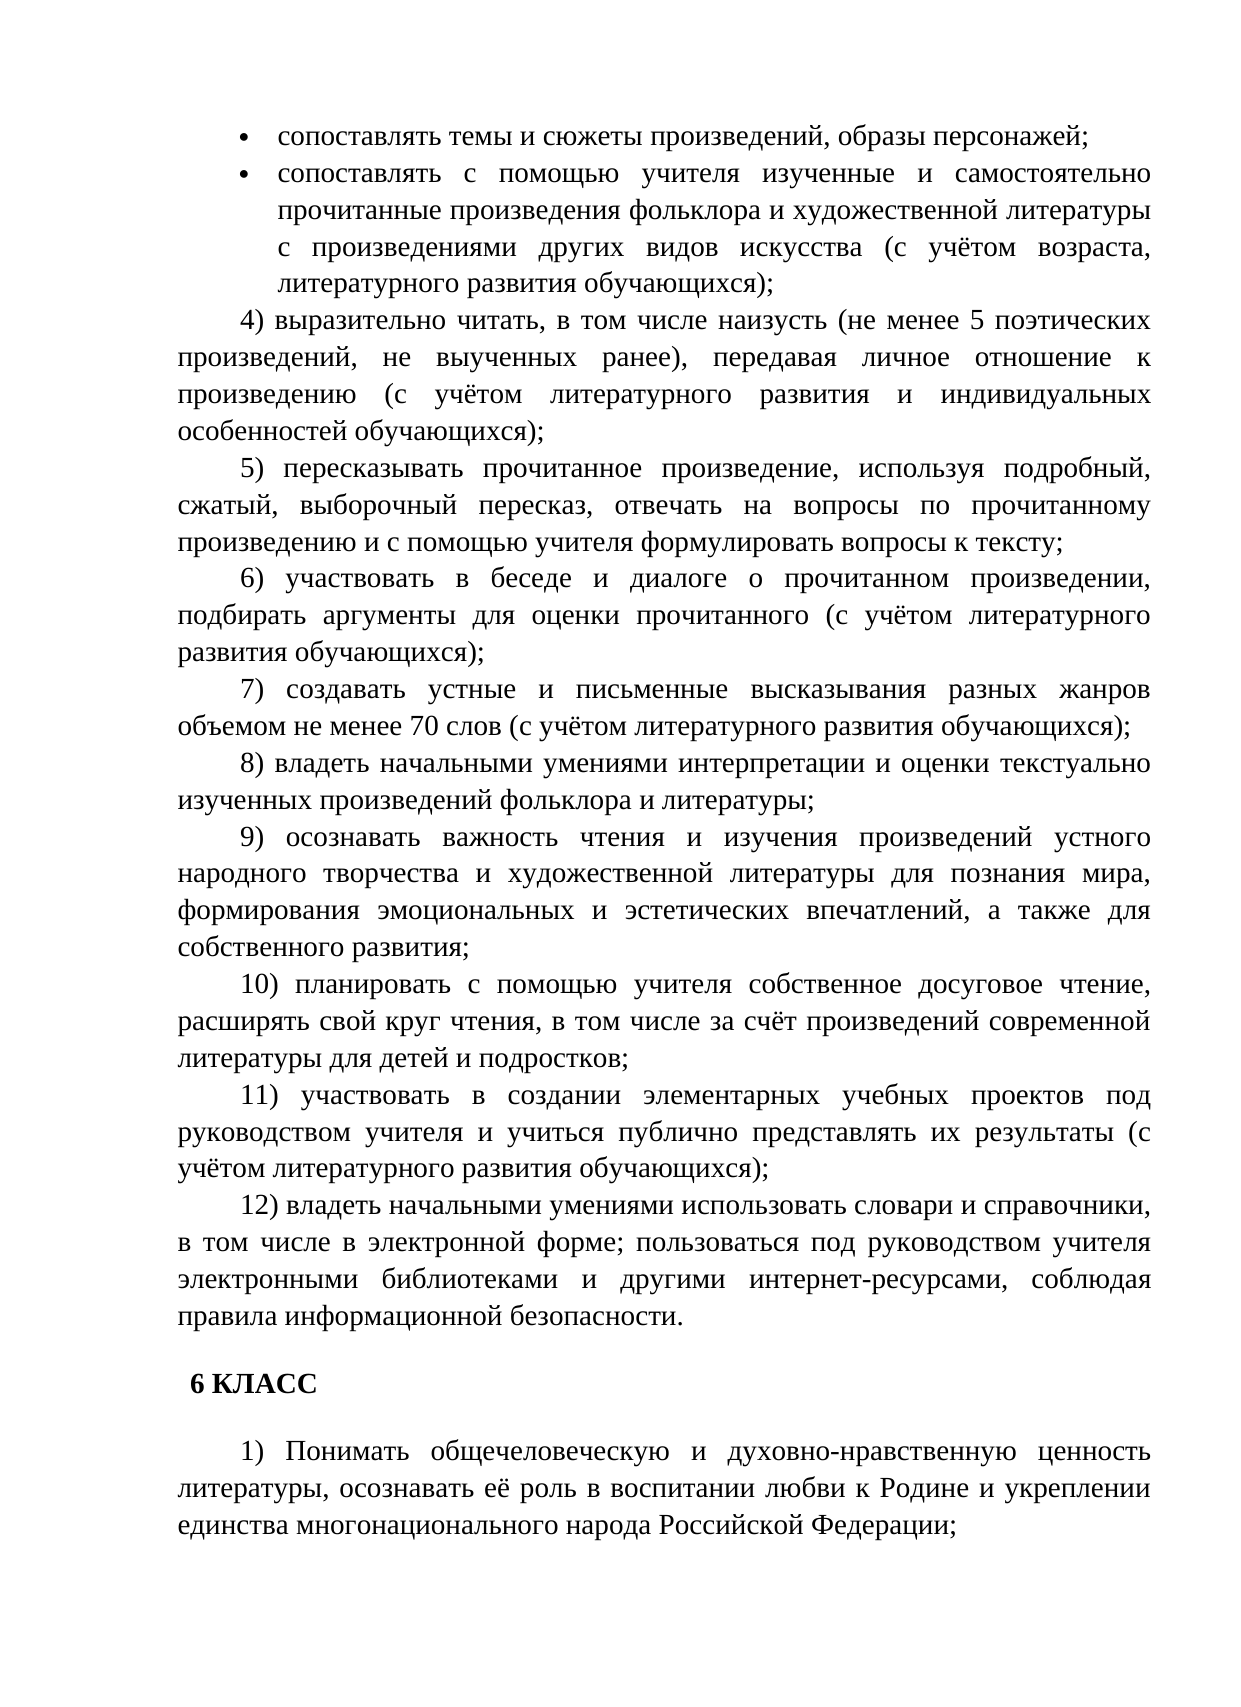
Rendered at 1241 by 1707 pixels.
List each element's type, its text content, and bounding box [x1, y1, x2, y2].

text 6) участвовать в беседе и диалоге о прочитанном произведении, подбирать аргументы для оценки прочитанного (с учётом литературного развития обучающихся); [177, 561, 1152, 668]
list сопоставлять с помощью учителя изученные и самостоятельно прочитанные произведения фольклора и художественной литературы с произведениями других видов искусства (с учётом возраста, литературного развития обучающихся); [240, 155, 1152, 299]
text 6 КЛАСС [190, 1366, 1152, 1399]
text 1) Понимать общечеловеческую и духовно-нравственную ценность литературы, осознавать её роль в воспитании любви к Родине и укреплении единства многонационального народа Российской Федерации; [177, 1433, 1152, 1541]
list сопоставлять темы и сюжеты произведений, образы персонажей; [240, 118, 1152, 152]
text 11) участвовать в создании элементарных учебных проектов под руководством учителя и учиться публично представлять их результаты (с учётом литературного развития обучающихся); [177, 1077, 1152, 1184]
text 5) пересказывать прочитанное произведение, используя подробный, сжатый, выборочный пересказ, отвечать на вопросы по прочитанному произведению и с помощью учителя формулировать вопросы к тексту; [177, 450, 1152, 557]
text 7) создавать устные и письменные высказывания разных жанров объемом не менее 70 слов (с учётом литературного развития обучающихся); [177, 671, 1152, 742]
text 9) осознавать важность чтения и изучения произведений устного народного творчества и художественной литературы для познания мира, формирования эмоциональных и эстетических впечатлений, а также для собственного развития; [177, 819, 1152, 963]
text 8) владеть начальными умениями интерпретации и оценки текстуально изученных произведений фольклора и литературы; [177, 745, 1152, 815]
text 4) выразительно читать, в том числе наизусть (не менее 5 поэтических произведений, не выученных ранее), передавая личное отношение к произведению (с учётом литературного развития и индивидуальных особенностей обучающихся); [177, 302, 1152, 447]
text 10) планировать с помощью учителя собственное досуговое чтение, расширять свой круг чтения, в том числе за счёт произведений современной литературы для детей и подростков; [177, 966, 1152, 1073]
text 12) владеть начальными умениями использовать словари и справочники, в том числе в электронной форме; пользоваться под руководством учителя электронными библиотеками и другими интернет-ресурсами, соблюдая правила информационной безопасности. [177, 1187, 1152, 1332]
